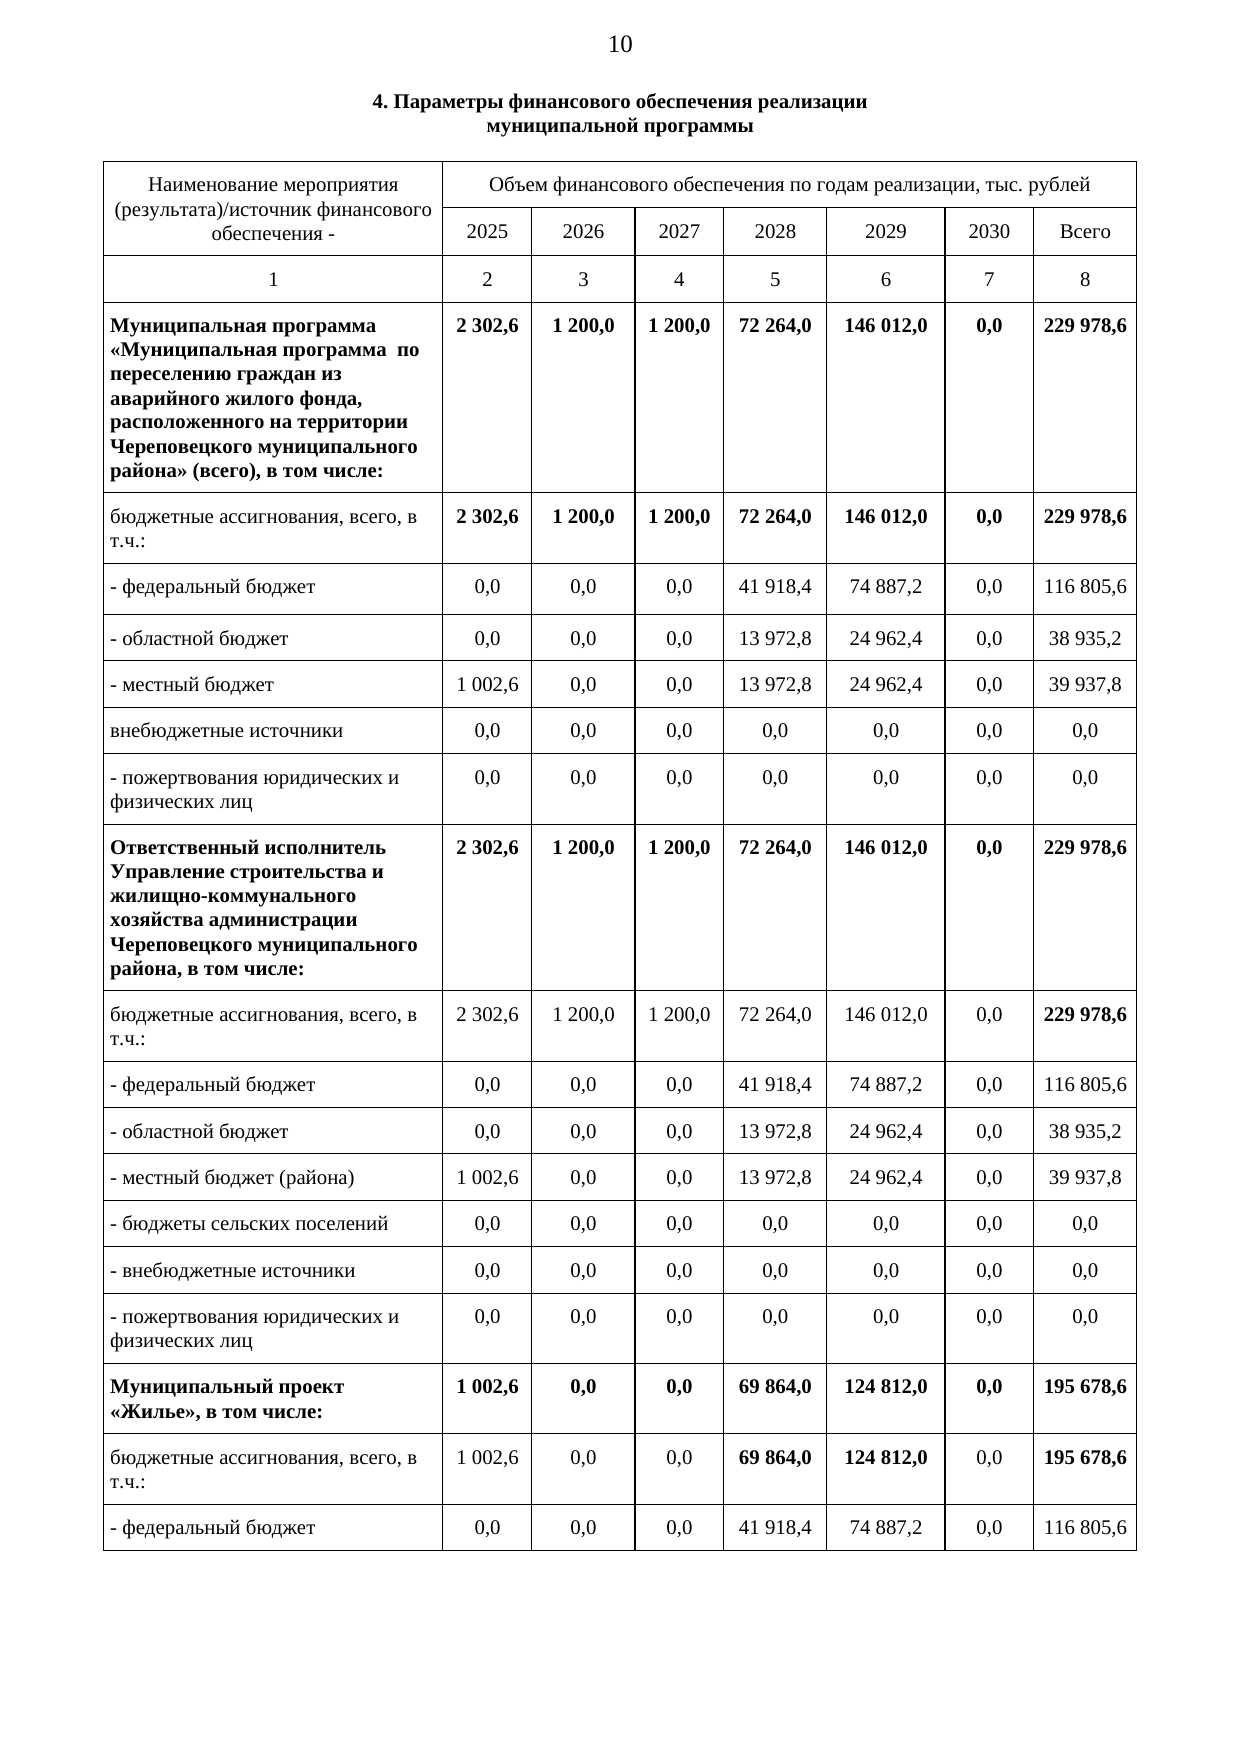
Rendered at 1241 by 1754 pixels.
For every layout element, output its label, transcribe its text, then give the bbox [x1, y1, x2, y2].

table_header Объем финансового обеспечения по годам реализации, тыс. рублей [443, 162, 1136, 207]
table_cell 0,0 [636, 1434, 723, 1504]
table_cell 2 302,6 [443, 991, 531, 1061]
table_cell 69 864,0 [724, 1434, 826, 1504]
table_cell 0,0 [443, 1201, 531, 1246]
table_cell 0,0 [1034, 754, 1136, 823]
table_cell 0,0 [827, 1247, 944, 1292]
table_cell - местный бюджет [104, 661, 442, 707]
table_cell 0,0 [1034, 1247, 1136, 1292]
table_cell 0,0 [532, 708, 634, 753]
table_cell 0,0 [827, 708, 944, 753]
table_cell 1 [104, 256, 442, 302]
table_cell 0,0 [636, 1247, 723, 1292]
table_cell бюджетные ассигнования, всего, в т.ч.: [104, 991, 442, 1061]
table_cell 0,0 [532, 1247, 634, 1292]
table_cell 116 805,6 [1034, 1505, 1136, 1550]
table_cell 195 678,6 [1034, 1434, 1136, 1504]
table_cell - пожертвования юридических и физических лиц [104, 754, 442, 823]
table_cell 0,0 [946, 1154, 1033, 1200]
table_cell 38 935,2 [1034, 615, 1136, 660]
table_cell 0,0 [636, 615, 723, 660]
table_cell 1 200,0 [636, 303, 723, 492]
table_header Наименование мероприятия (результата)/источник финансового обеспечения - [104, 162, 442, 255]
table_cell 24 962,4 [827, 615, 944, 660]
table_cell 0,0 [636, 1062, 723, 1107]
table_cell 0,0 [532, 1434, 634, 1504]
table_cell 1 200,0 [636, 493, 723, 563]
table_cell бюджетные ассигнования, всего, в т.ч.: [104, 1434, 442, 1504]
table_cell 72 264,0 [724, 303, 826, 492]
table_cell 3 [532, 256, 634, 302]
table_cell Всего [1034, 208, 1136, 255]
table_cell 1 200,0 [532, 493, 634, 563]
table_cell 0,0 [636, 564, 723, 614]
table_cell 0,0 [443, 1108, 531, 1153]
table_cell 0,0 [532, 1294, 634, 1363]
table_cell 0,0 [946, 564, 1033, 614]
table_cell 0,0 [532, 661, 634, 707]
table_cell 229 978,6 [1034, 825, 1136, 990]
table_cell 0,0 [443, 754, 531, 823]
table_cell 0,0 [724, 1247, 826, 1292]
table_cell 0,0 [532, 615, 634, 660]
table_cell 0,0 [636, 1108, 723, 1153]
table_cell - внебюджетные источники [104, 1247, 442, 1292]
table_cell 0,0 [946, 1247, 1033, 1292]
table_cell 0,0 [636, 661, 723, 707]
table_cell 0,0 [946, 1201, 1033, 1246]
table_cell 0,0 [443, 1247, 531, 1292]
table_cell 229 978,6 [1034, 303, 1136, 492]
table_cell 2 302,6 [443, 493, 531, 563]
table_cell 39 937,8 [1034, 661, 1136, 707]
table_cell 0,0 [946, 303, 1033, 492]
table_cell 2030 [946, 208, 1033, 255]
table_cell 0,0 [724, 708, 826, 753]
table_cell 41 918,4 [724, 1062, 826, 1107]
table_cell 1 002,6 [443, 661, 531, 707]
table_cell 0,0 [636, 708, 723, 753]
table_cell 1 200,0 [532, 303, 634, 492]
table_cell 0,0 [724, 1294, 826, 1363]
table_cell внебюджетные источники [104, 708, 442, 753]
table_cell 0,0 [636, 1505, 723, 1550]
table_cell Муниципальная программа «Муниципальная программа по переселению граждан из аварийного жилого фонда, расположенного на территории Череповецкого муниципального района» (всего), в том числе: [104, 303, 442, 492]
table_cell 1 200,0 [636, 991, 723, 1061]
table_cell - областной бюджет [104, 615, 442, 660]
table_cell 2027 [636, 208, 723, 255]
table_cell 0,0 [946, 825, 1033, 990]
table_cell 146 012,0 [827, 991, 944, 1061]
table_cell 13 972,8 [724, 1154, 826, 1200]
table_cell 0,0 [724, 754, 826, 823]
table_cell 74 887,2 [827, 564, 944, 614]
table_cell 0,0 [827, 1201, 944, 1246]
table_cell 2 302,6 [443, 825, 531, 990]
table_cell 41 918,4 [724, 1505, 826, 1550]
table_cell 72 264,0 [724, 493, 826, 563]
table_cell 38 935,2 [1034, 1108, 1136, 1153]
table_cell 0,0 [532, 564, 634, 614]
table_cell 1 002,6 [443, 1364, 531, 1433]
table_cell 0,0 [443, 708, 531, 753]
table_cell - пожертвования юридических и физических лиц [104, 1294, 442, 1363]
table_cell 1 200,0 [636, 825, 723, 990]
table_cell 2 302,6 [443, 303, 531, 492]
table_cell 0,0 [827, 1294, 944, 1363]
text муниципальной программы [118, 113, 1122, 137]
table_cell Муниципальный проект «Жилье», в том числе: [104, 1364, 442, 1433]
table_cell 13 972,8 [724, 615, 826, 660]
table_cell 0,0 [946, 661, 1033, 707]
table_cell 229 978,6 [1034, 991, 1136, 1061]
table_cell 24 962,4 [827, 1108, 944, 1153]
table_cell 2 [443, 256, 531, 302]
table_cell 74 887,2 [827, 1062, 944, 1107]
table_cell Ответственный исполнитель Управление строительства и жилищно-коммунального хозяйства администрации Череповецкого муниципального района, в том числе: [104, 825, 442, 990]
table_cell 0,0 [532, 1108, 634, 1153]
table_cell 0,0 [532, 1505, 634, 1550]
table_cell 124 812,0 [827, 1434, 944, 1504]
table_cell 13 972,8 [724, 1108, 826, 1153]
table_cell 69 864,0 [724, 1364, 826, 1433]
table_cell 8 [1034, 256, 1136, 302]
table_cell 41 918,4 [724, 564, 826, 614]
table_cell 5 [724, 256, 826, 302]
table_cell 0,0 [636, 754, 723, 823]
table_cell 1 002,6 [443, 1434, 531, 1504]
table_cell 0,0 [636, 1294, 723, 1363]
table_cell 0,0 [443, 1062, 531, 1107]
table_cell 0,0 [946, 754, 1033, 823]
table_cell 24 962,4 [827, 1154, 944, 1200]
table_cell 0,0 [946, 493, 1033, 563]
table_cell 0,0 [532, 1062, 634, 1107]
table_cell 0,0 [946, 1108, 1033, 1153]
table_cell 0,0 [946, 615, 1033, 660]
table_cell 1 200,0 [532, 825, 634, 990]
table_cell бюджетные ассигнования, всего, в т.ч.: [104, 493, 442, 563]
table_cell 0,0 [532, 1364, 634, 1433]
table_cell 0,0 [1034, 1294, 1136, 1363]
table_cell 7 [946, 256, 1033, 302]
table_cell 0,0 [946, 1062, 1033, 1107]
table_cell 116 805,6 [1034, 1062, 1136, 1107]
table_cell 0,0 [946, 1294, 1033, 1363]
table_cell 146 012,0 [827, 303, 944, 492]
table_cell 195 678,6 [1034, 1364, 1136, 1433]
table_cell 0,0 [946, 991, 1033, 1061]
table_cell 0,0 [636, 1154, 723, 1200]
table_cell 1 200,0 [532, 991, 634, 1061]
table_cell 1 002,6 [443, 1154, 531, 1200]
table_cell - федеральный бюджет [104, 564, 442, 614]
text 4. Параметры финансового обеспечения реализации [118, 88, 1122, 113]
table_cell 39 937,8 [1034, 1154, 1136, 1200]
table_cell 2029 [827, 208, 944, 255]
table_cell 229 978,6 [1034, 493, 1136, 563]
table_cell 0,0 [636, 1364, 723, 1433]
table_cell 0,0 [443, 564, 531, 614]
table_cell 0,0 [946, 708, 1033, 753]
table_cell 0,0 [724, 1201, 826, 1246]
table_cell 0,0 [532, 754, 634, 823]
table_cell 2026 [532, 208, 634, 255]
table_cell - федеральный бюджет [104, 1062, 442, 1107]
table_cell - местный бюджет (района) [104, 1154, 442, 1200]
table_cell 0,0 [1034, 1201, 1136, 1246]
table_cell - бюджеты сельских поселений [104, 1201, 442, 1246]
table_cell 72 264,0 [724, 991, 826, 1061]
table_cell 0,0 [532, 1201, 634, 1246]
table_cell - областной бюджет [104, 1108, 442, 1153]
table_cell 0,0 [946, 1434, 1033, 1504]
table_cell 2025 [443, 208, 531, 255]
table_cell 0,0 [443, 615, 531, 660]
table_cell 0,0 [443, 1294, 531, 1363]
table_cell 0,0 [946, 1364, 1033, 1433]
table_cell 124 812,0 [827, 1364, 944, 1433]
table_cell 6 [827, 256, 944, 302]
table_cell 4 [636, 256, 723, 302]
table_cell 0,0 [532, 1154, 634, 1200]
table_cell 0,0 [443, 1505, 531, 1550]
table_cell 74 887,2 [827, 1505, 944, 1550]
table_cell 0,0 [1034, 708, 1136, 753]
table_cell 0,0 [636, 1201, 723, 1246]
table_cell 24 962,4 [827, 661, 944, 707]
table_cell 116 805,6 [1034, 564, 1136, 614]
table_cell 0,0 [946, 1505, 1033, 1550]
table_cell 146 012,0 [827, 493, 944, 563]
table_cell 72 264,0 [724, 825, 826, 990]
table_cell 13 972,8 [724, 661, 826, 707]
table_cell 2028 [724, 208, 826, 255]
table_cell - федеральный бюджет [104, 1505, 442, 1550]
table_cell 0,0 [827, 754, 944, 823]
table_cell 146 012,0 [827, 825, 944, 990]
